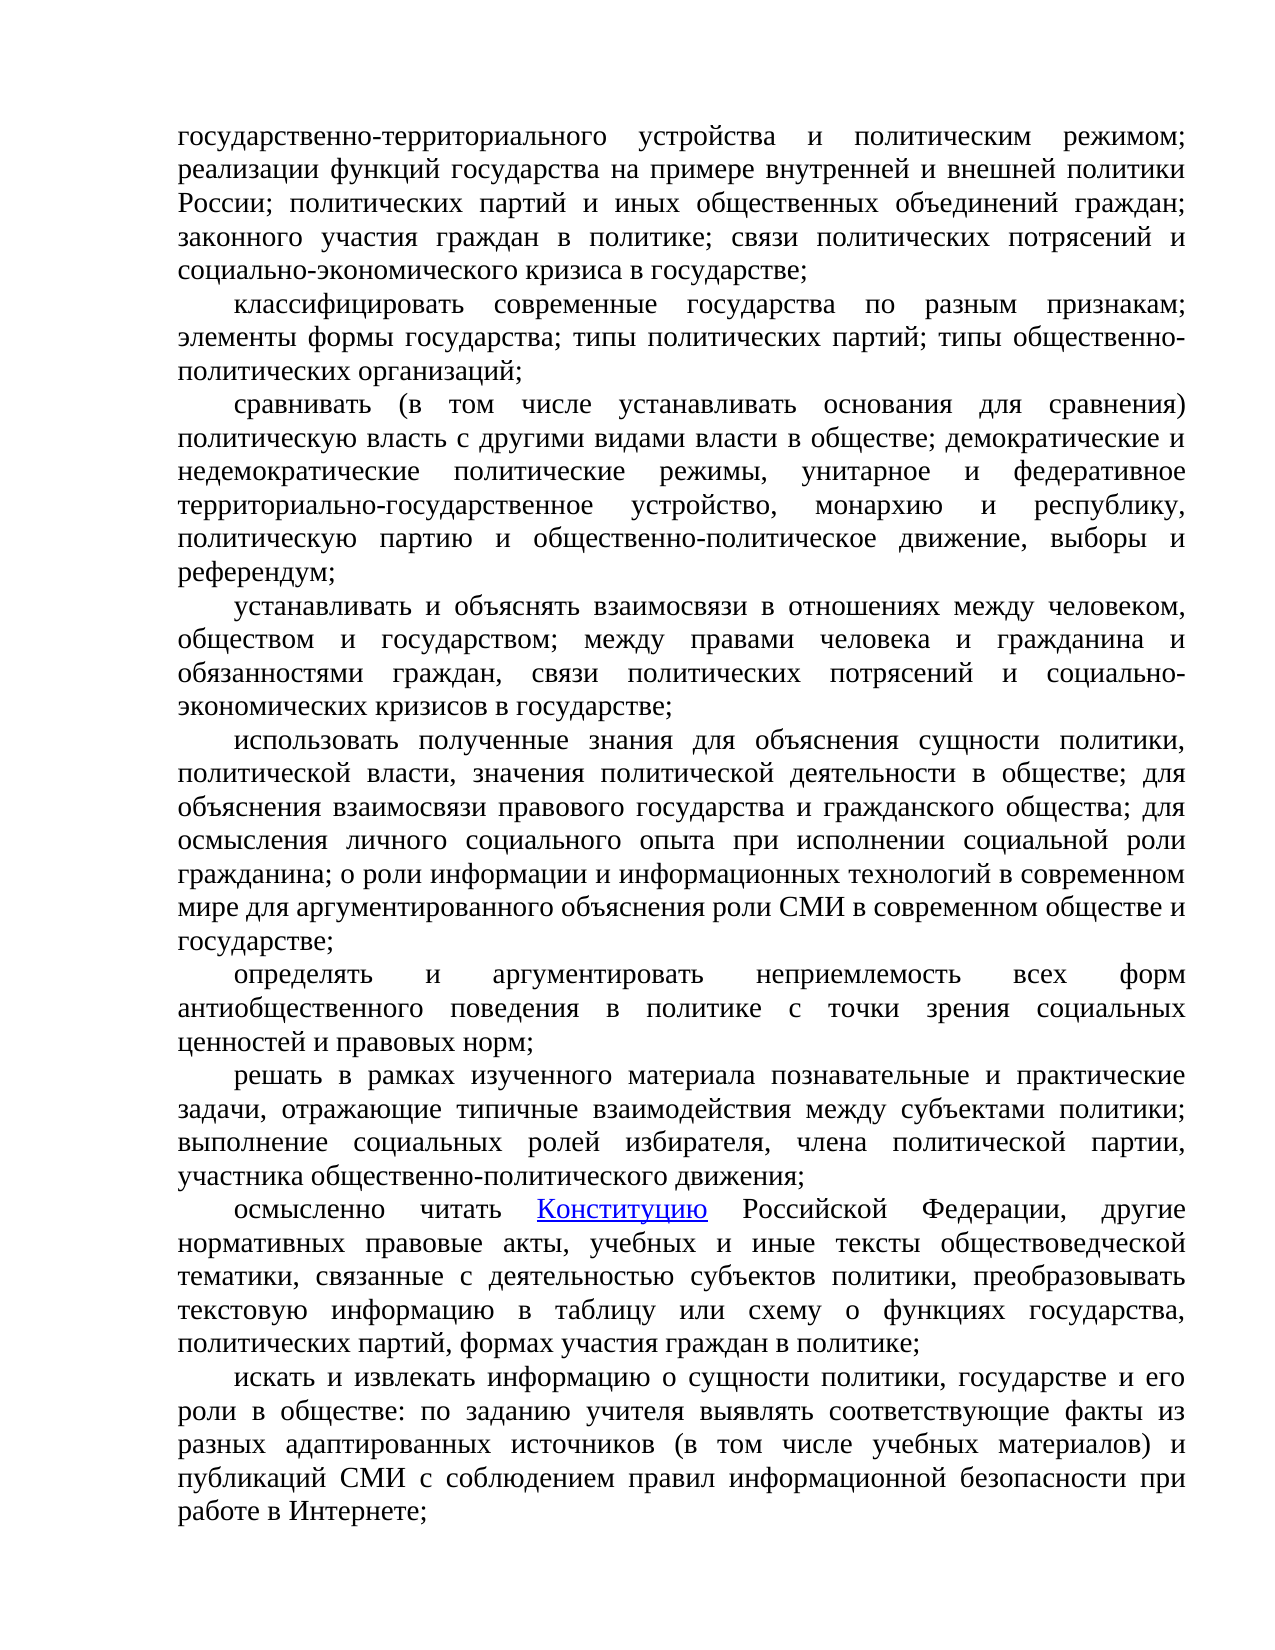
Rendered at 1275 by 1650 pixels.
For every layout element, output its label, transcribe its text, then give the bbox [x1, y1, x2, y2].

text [177, 118, 1186, 286]
text осмысленно читать Конституцию Российской Федерации, другие нормативных правовые акты, учебных и иные тексты обществоведческой тематики, связанные с деятельностью субъектов политики, преобразовывать текстовую информацию в таблицу или схему о функциях государства, политических партий, формах участия граждан в политике; [177, 1191, 1186, 1359]
text определять и аргументировать неприемлемость всех форм антиобщественного поведения в политике с точки зрения социальных ценностей и правовых норм; [177, 957, 1186, 1057]
text использовать полученные знания для объяснения сущности политики, политической власти, значения политической деятельности в обществе; для объяснения взаимосвязи правового государства и гражданского общества; для осмысления личного социального опыта при исполнении социальной роли гражданина; о роли информации и информационных технологий в современном мире для аргументированного объяснения роли СМИ в современном обществе и государстве; [177, 722, 1186, 957]
text сравнивать (в том числе устанавливать основания для сравнения) политическую власть с другими видами власти в обществе; демократические и недемократические политические режимы, унитарное и федеративное территориально-государственное устройство, монархию и республику, политическую партию и общественно-политическое движение, выборы и референдум; [177, 386, 1186, 588]
text устанавливать и объяснять взаимосвязи в отношениях между человеком, обществом и государством; между правами человека и гражданина и обязанностями граждан, связи политических потрясений и социально-экономических кризисов в государстве; [177, 588, 1186, 722]
text классифицировать современные государства по разным признакам; элементы формы государства; типы политических партий; типы общественно-политических организаций; [177, 286, 1186, 386]
text искать и извлекать информацию о сущности политики, государстве и его роли в обществе: по заданию учителя выявлять соответствующие факты из разных адаптированных источников (в том числе учебных материалов) и публикаций СМИ с соблюдением правил информационной безопасности при работе в Интернете; [177, 1359, 1186, 1527]
text решать в рамках изученного материала познавательные и практические задачи, отражающие типичные взаимодействия между субъектами политики; выполнение социальных ролей избирателя, члена политической партии, участника общественно-политического движения; [177, 1057, 1186, 1191]
